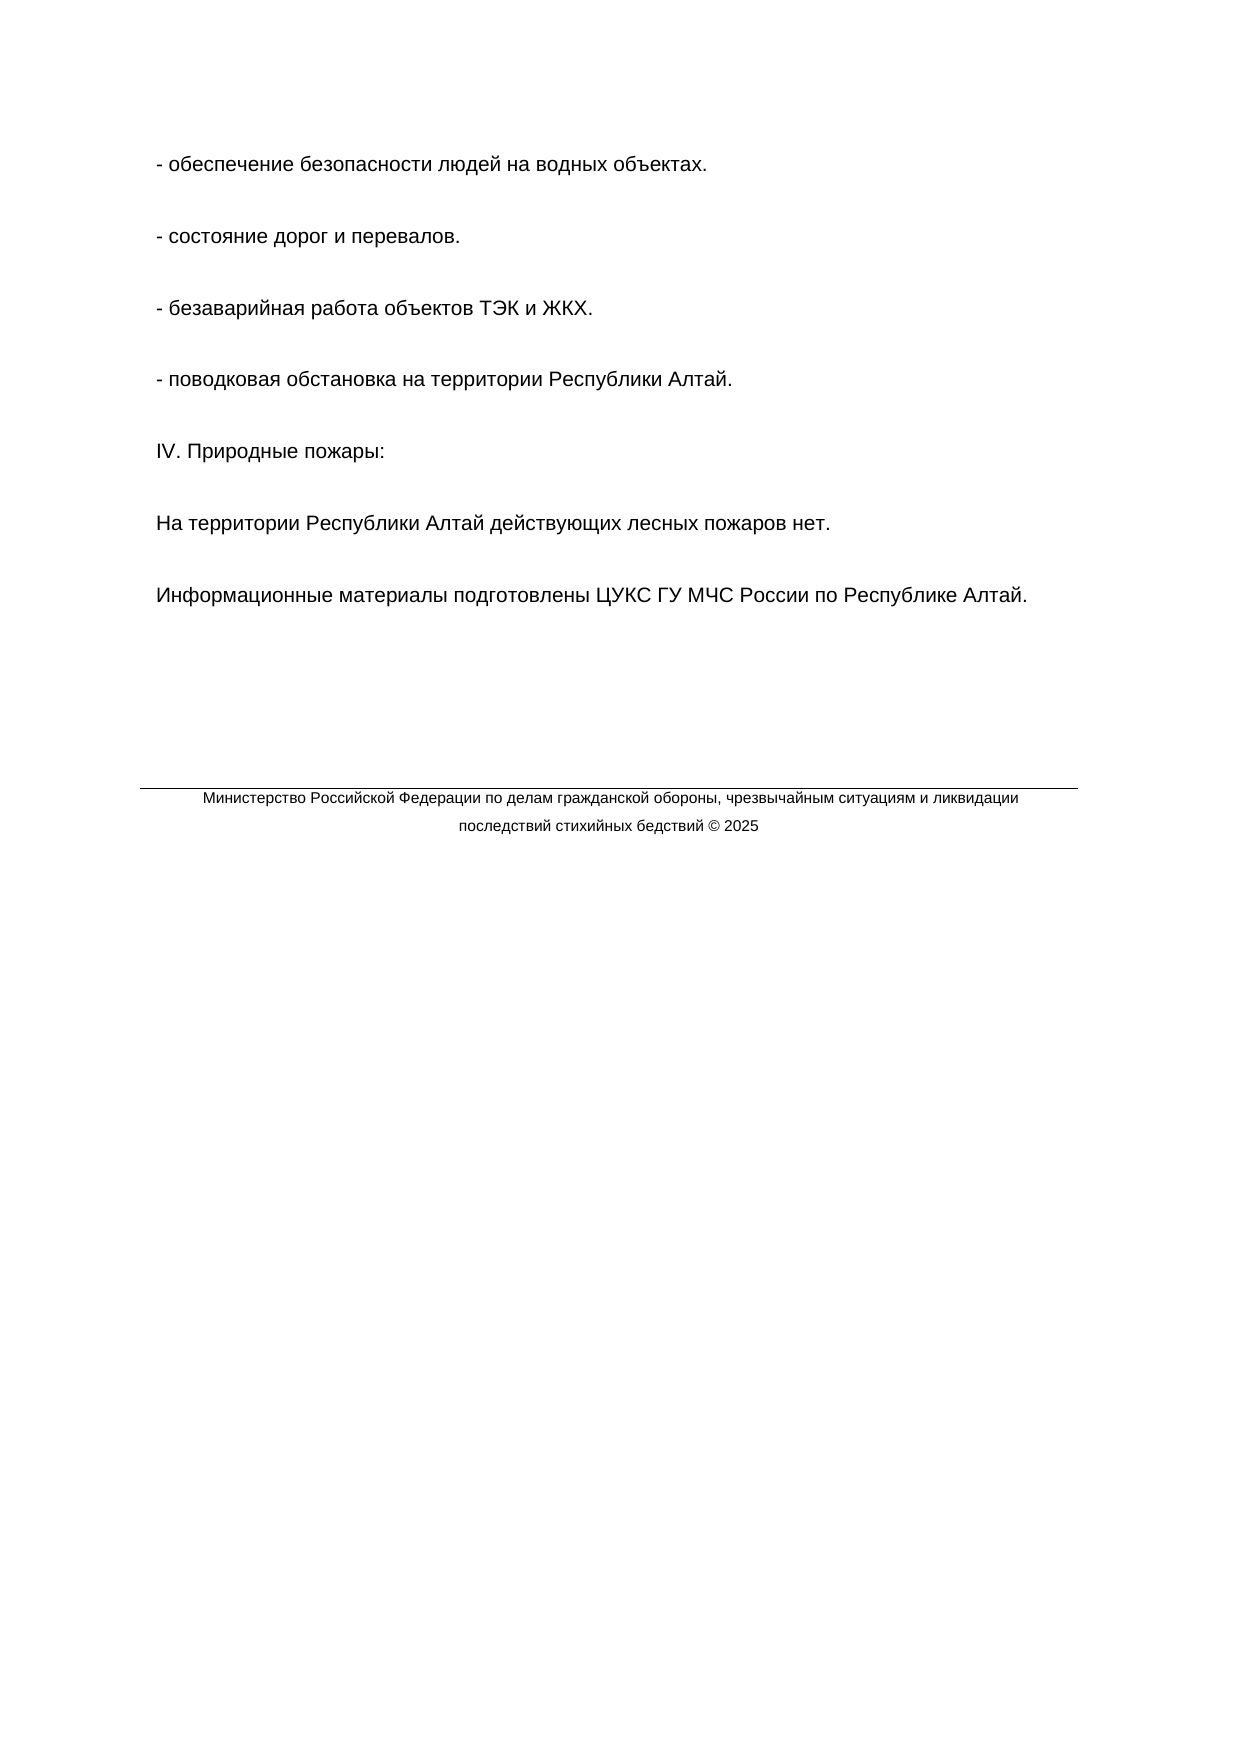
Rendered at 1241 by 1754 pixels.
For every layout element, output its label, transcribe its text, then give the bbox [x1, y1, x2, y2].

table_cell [140, 150, 1078, 787]
table_cell Министерство Российской Федерации по делам гражданской обороны, чрезвычайным ситуациям и ликвидации последствий стихийных бедствий © 2025 [140, 789, 1078, 871]
